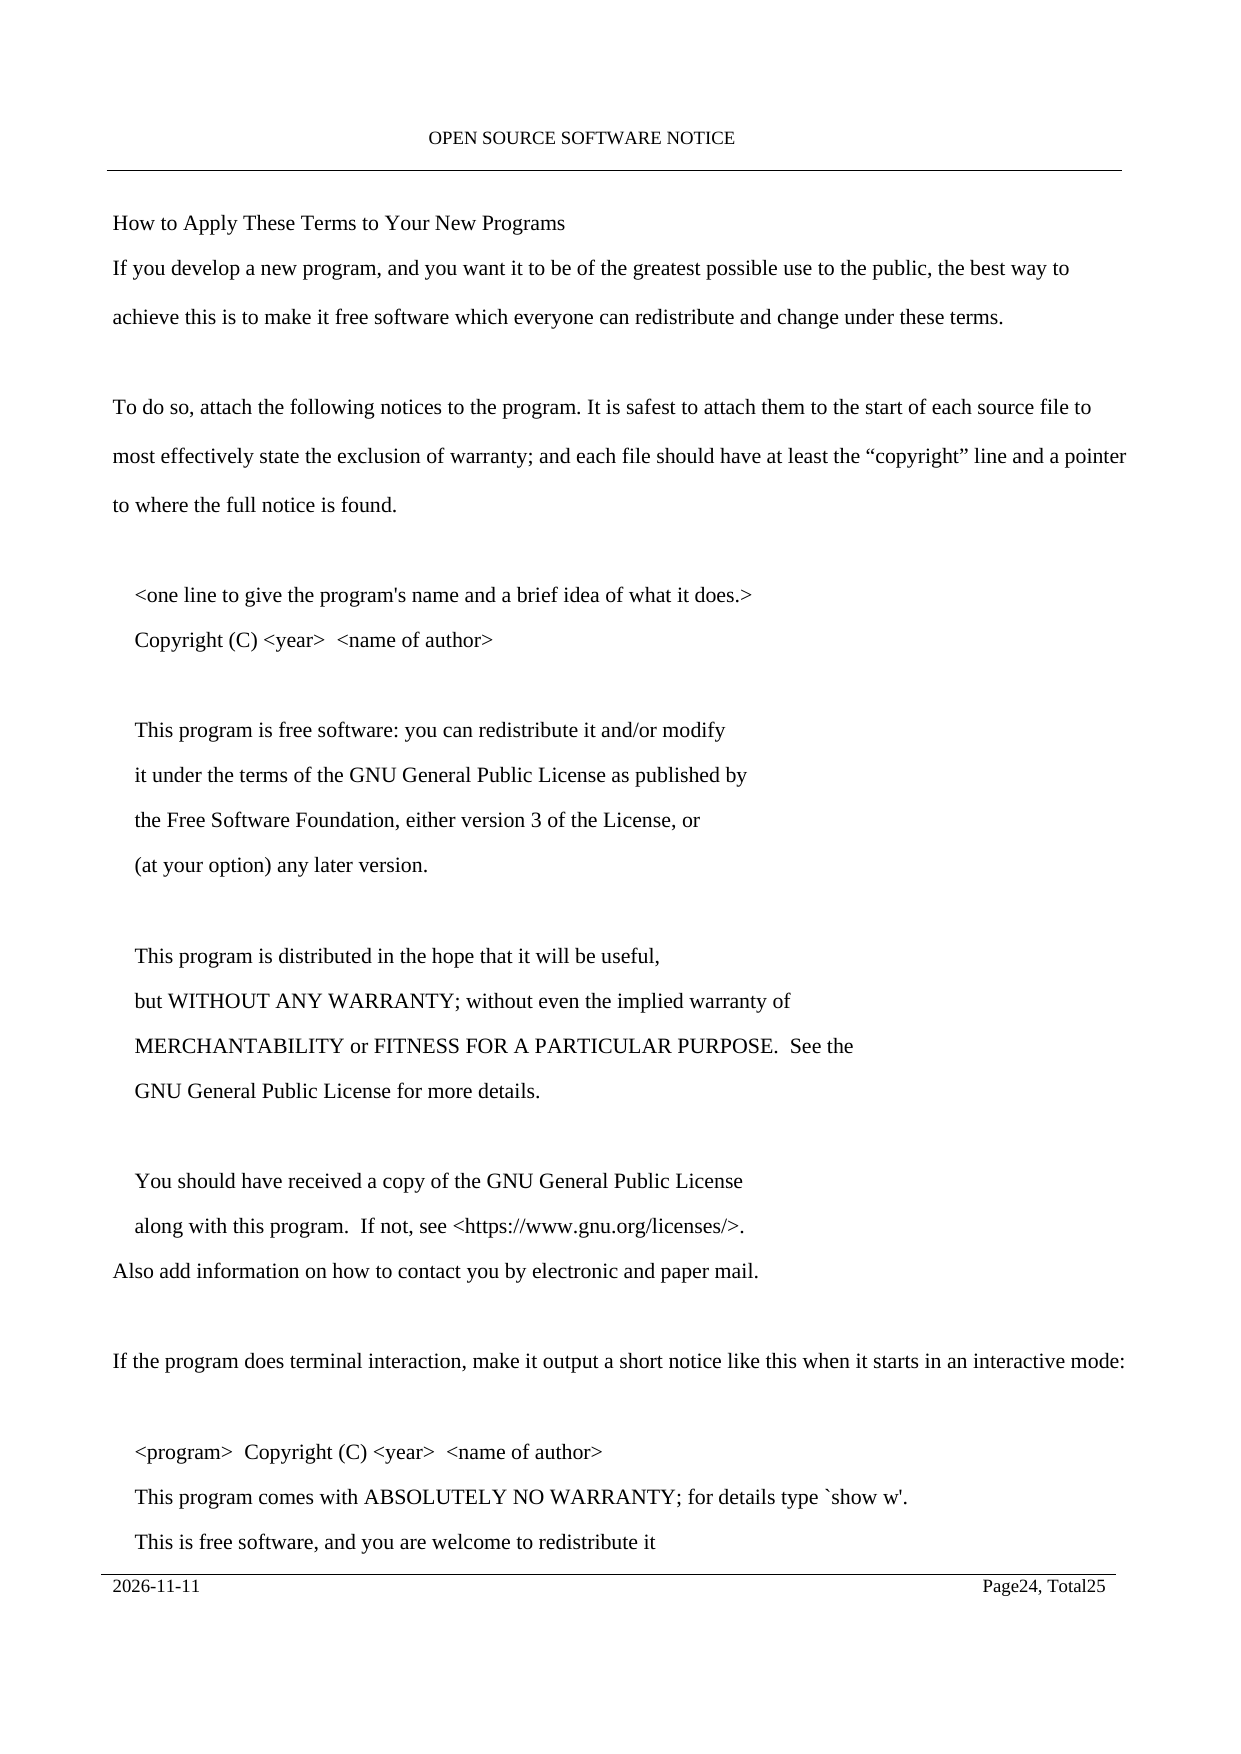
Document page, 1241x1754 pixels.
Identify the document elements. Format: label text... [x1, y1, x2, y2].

text You should have received a copy of the GNU General Public License [112, 1164, 1128, 1197]
text If the program does terminal interaction, make it output a short notice like this when it starts in an interactive mode: [112, 1345, 1128, 1377]
text but WITHOUT ANY WARRANTY; without even the implied warranty of [112, 984, 1128, 1017]
text <one line to give the program's name and a brief idea of what it does.> [112, 578, 1128, 611]
text This program is free software: you can redistribute it and/or modify [112, 713, 1128, 746]
text Copyright (C) <year> <name of author> [112, 623, 1128, 656]
text <program> Copyright (C) <year> <name of author> [112, 1435, 1128, 1468]
text How to Apply These Terms to Your New Programs [112, 206, 1128, 239]
text Also add information on how to contact you by electronic and paper mail. [112, 1255, 1128, 1287]
text it under the terms of the GNU General Public License as published by [112, 758, 1128, 791]
text the Free Software Foundation, either version 3 of the License, or [112, 804, 1128, 836]
text MERCHANTABILITY or FITNESS FOR A PARTICULAR PURPOSE. See the [112, 1029, 1128, 1062]
text along with this program. If not, see <https://www.gnu.org/licenses/>. [112, 1209, 1128, 1242]
text This program comes with ABSOLUTELY NO WARRANTY; for details type `show w'. [112, 1480, 1128, 1513]
text (at your option) any later version. [112, 849, 1128, 881]
text GNU General Public License for more details. [112, 1074, 1128, 1107]
text This program is distributed in the hope that it will be useful, [112, 939, 1128, 971]
text To do so, attach the following notices to the program. It is safest to attach them to the start of each source file to most effectively state the exclusion of warranty; and each file should have at least the “copyright” line and a pointer to where the full notice is found. [112, 390, 1128, 520]
text This is free software, and you are welcome to redistribute it [112, 1525, 1128, 1558]
text If you develop a new program, and you want it to be of the greatest possible use to the public, the best way to achieve this is to make it free software which everyone can redistribute and change under these terms. [112, 251, 1128, 333]
